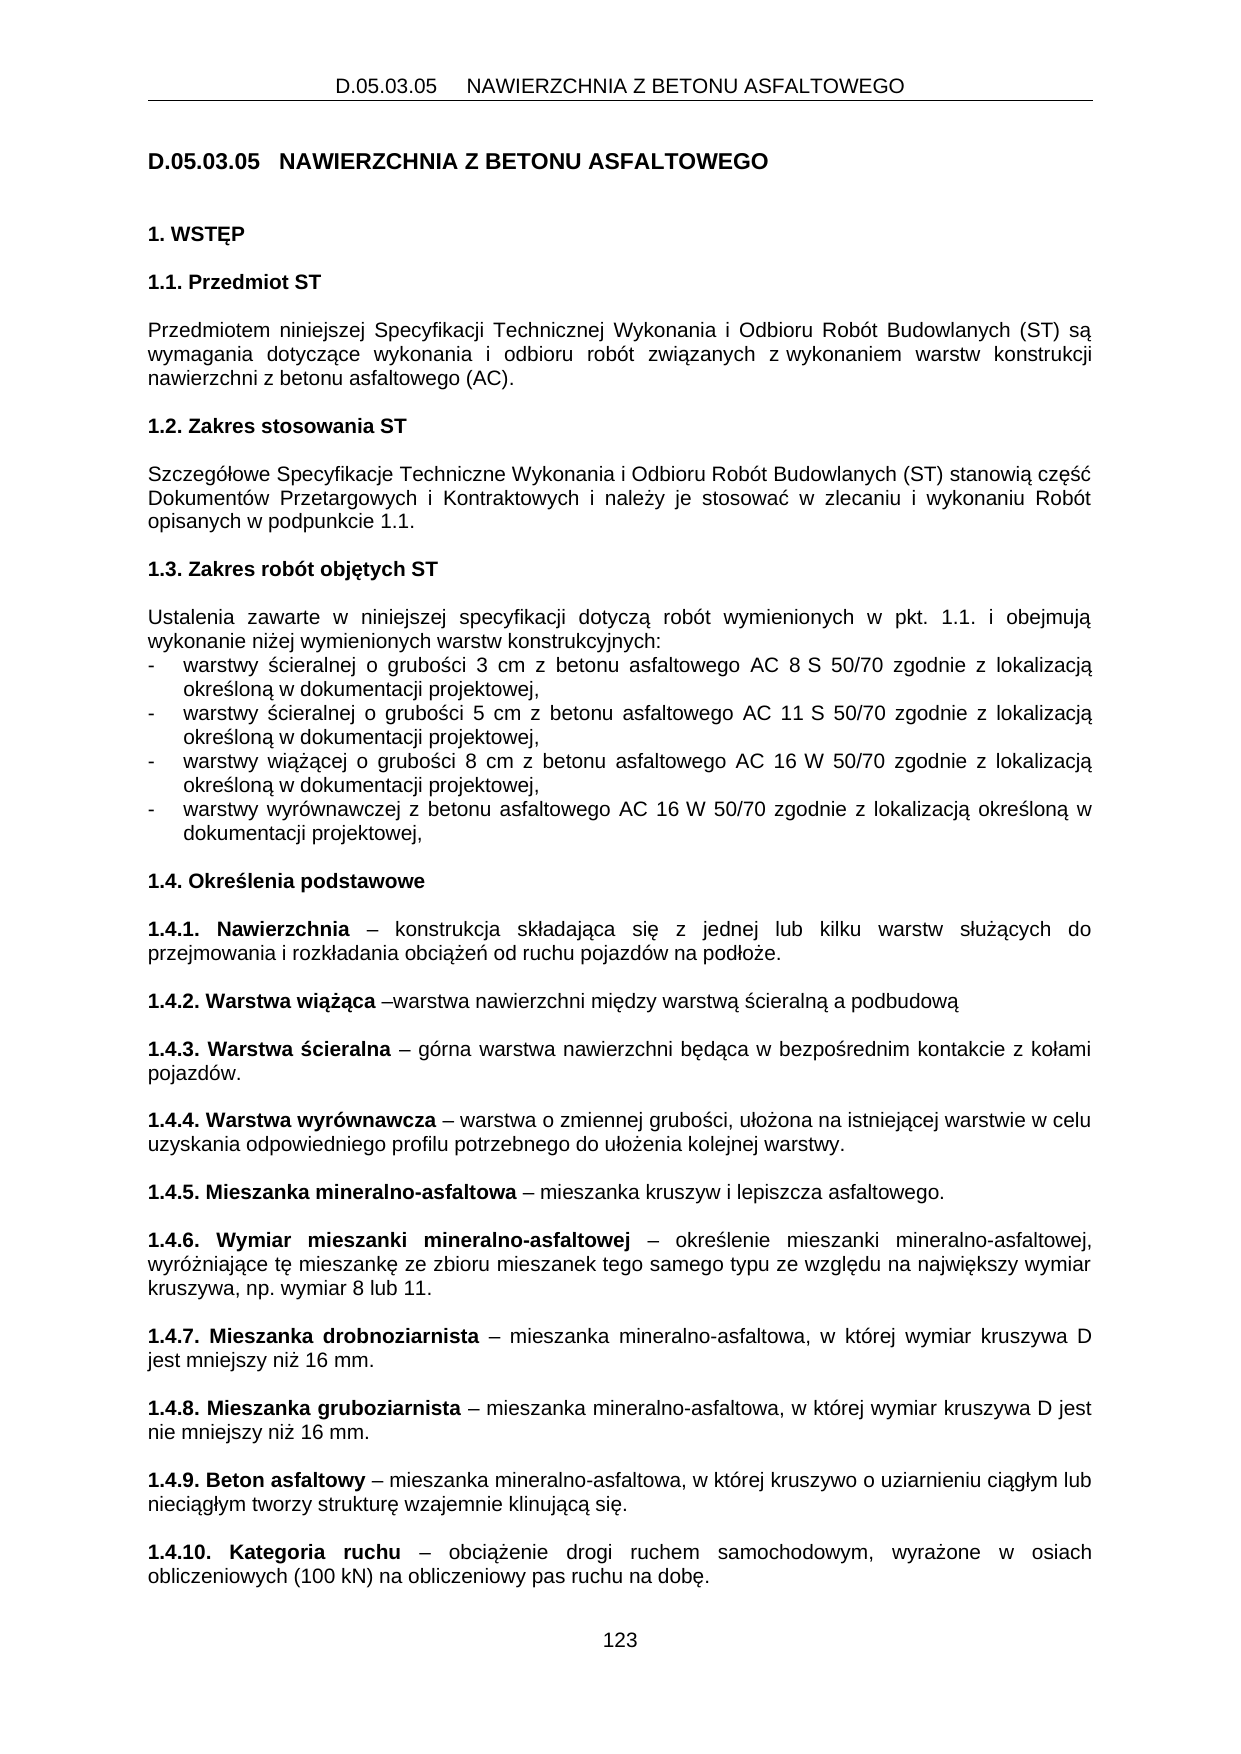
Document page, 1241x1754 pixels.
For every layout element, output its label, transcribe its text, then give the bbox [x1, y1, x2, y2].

text D.05.03.05 NAWIERZCHNIA Z BETONU ASFALTOWEGO [148, 148, 1093, 174]
text 1.1. Przedmiot ST [148, 270, 1093, 294]
text 1.4.1. Nawierzchnia – konstrukcja składająca się z jednej lub kilku warstw służących do przejmowania i rozkładania obciążeń od ruchu pojazdów na podłoże. [148, 917, 1093, 964]
text 1.4.8. Mieszanka gruboziarnista – mieszanka mineralno-asfaltowa, w której wymiar kruszywa D jest nie mniejszy niż 16 mm. [148, 1396, 1093, 1444]
list warstwy ścieralnej o grubości 3 cm z betonu asfaltowego AC 8 S 50/70 zgodnie z lokalizacją określoną w dokumentacji projektowej, [148, 653, 1093, 701]
text 1.4.4. Warstwa wyrównawcza – warstwa o zmiennej grubości, ułożona na istniejącej warstwie w celu uzyskania odpowiedniego profilu potrzebnego do ułożenia kolejnej warstwy. [148, 1108, 1093, 1156]
text Szczegółowe Specyfikacje Techniczne Wykonania i Odbioru Robót Budowlanych (ST) stanowią część Dokumentów Przetargowych i Kontraktowych i należy je stosować w zlecaniu i wykonaniu Robót opisanych w podpunkcie 1.1. [148, 461, 1093, 533]
text Ustalenia zawarte w niniejszej specyfikacji dotyczą robót wymienionych w pkt. 1.1. i obejmują wykonanie niżej wymienionych warstw konstrukcyjnych: [148, 605, 1093, 653]
list warstwy ścieralnej o grubości 5 cm z betonu asfaltowego AC 11 S 50/70 zgodnie z lokalizacją określoną w dokumentacji projektowej, [148, 701, 1093, 749]
text 1.4.9. Beton asfaltowy – mieszanka mineralno-asfaltowa, w której kruszywo o uziarnieniu ciągłym lub nieciągłym tworzy strukturę wzajemnie klinującą się. [148, 1468, 1093, 1516]
list warstwy wyrównawczej z betonu asfaltowego AC 16 W 50/70 zgodnie z lokalizacją określoną w dokumentacji projektowej, [148, 797, 1093, 845]
text 1.3. Zakres robót objętych ST [148, 557, 1093, 581]
text 1.4. Określenia podstawowe [148, 869, 1093, 893]
text 1.4.7. Mieszanka drobnoziarnista – mieszanka mineralno-asfaltowa, w której wymiar kruszywa D jest mniejszy niż 16 mm. [148, 1324, 1093, 1372]
text 1.4.10. Kategoria ruchu – obciążenie drogi ruchem samochodowym, wyrażone w osiach obliczeniowych (100 kN) na obliczeniowy pas ruchu na dobę. [148, 1539, 1093, 1587]
text 1.4.5. Mieszanka mineralno-asfaltowa – mieszanka kruszyw i lepiszcza asfaltowego. [148, 1180, 1093, 1204]
text 1. WSTĘP [148, 222, 1093, 246]
text 1.2. Zakres stosowania ST [148, 413, 1093, 437]
text 1.4.2. Warstwa wiążąca –warstwa nawierzchni między warstwą ścieralną a podbudową [148, 988, 1093, 1012]
text Przedmiotem niniejszej Specyfikacji Technicznej Wykonania i Odbioru Robót Budowlanych (ST) są wymagania dotyczące wykonania i odbioru robót związanych z wykonaniem warstw konstrukcji nawierzchni z betonu asfaltowego (AC). [148, 318, 1093, 389]
list warstwy wiążącej o grubości 8 cm z betonu asfaltowego AC 16 W 50/70 zgodnie z lokalizacją określoną w dokumentacji projektowej, [148, 749, 1093, 797]
text 1.4.3. Warstwa ścieralna – górna warstwa nawierzchni będąca w bezpośrednim kontakcie z kołami pojazdów. [148, 1036, 1093, 1084]
text 1.4.6. Wymiar mieszanki mineralno-asfaltowej – określenie mieszanki mineralno-asfaltowej, wyróżniające tę mieszankę ze zbioru mieszanek tego samego typu ze względu na największy wymiar kruszywa, np. wymiar 8 lub 11. [148, 1228, 1093, 1300]
